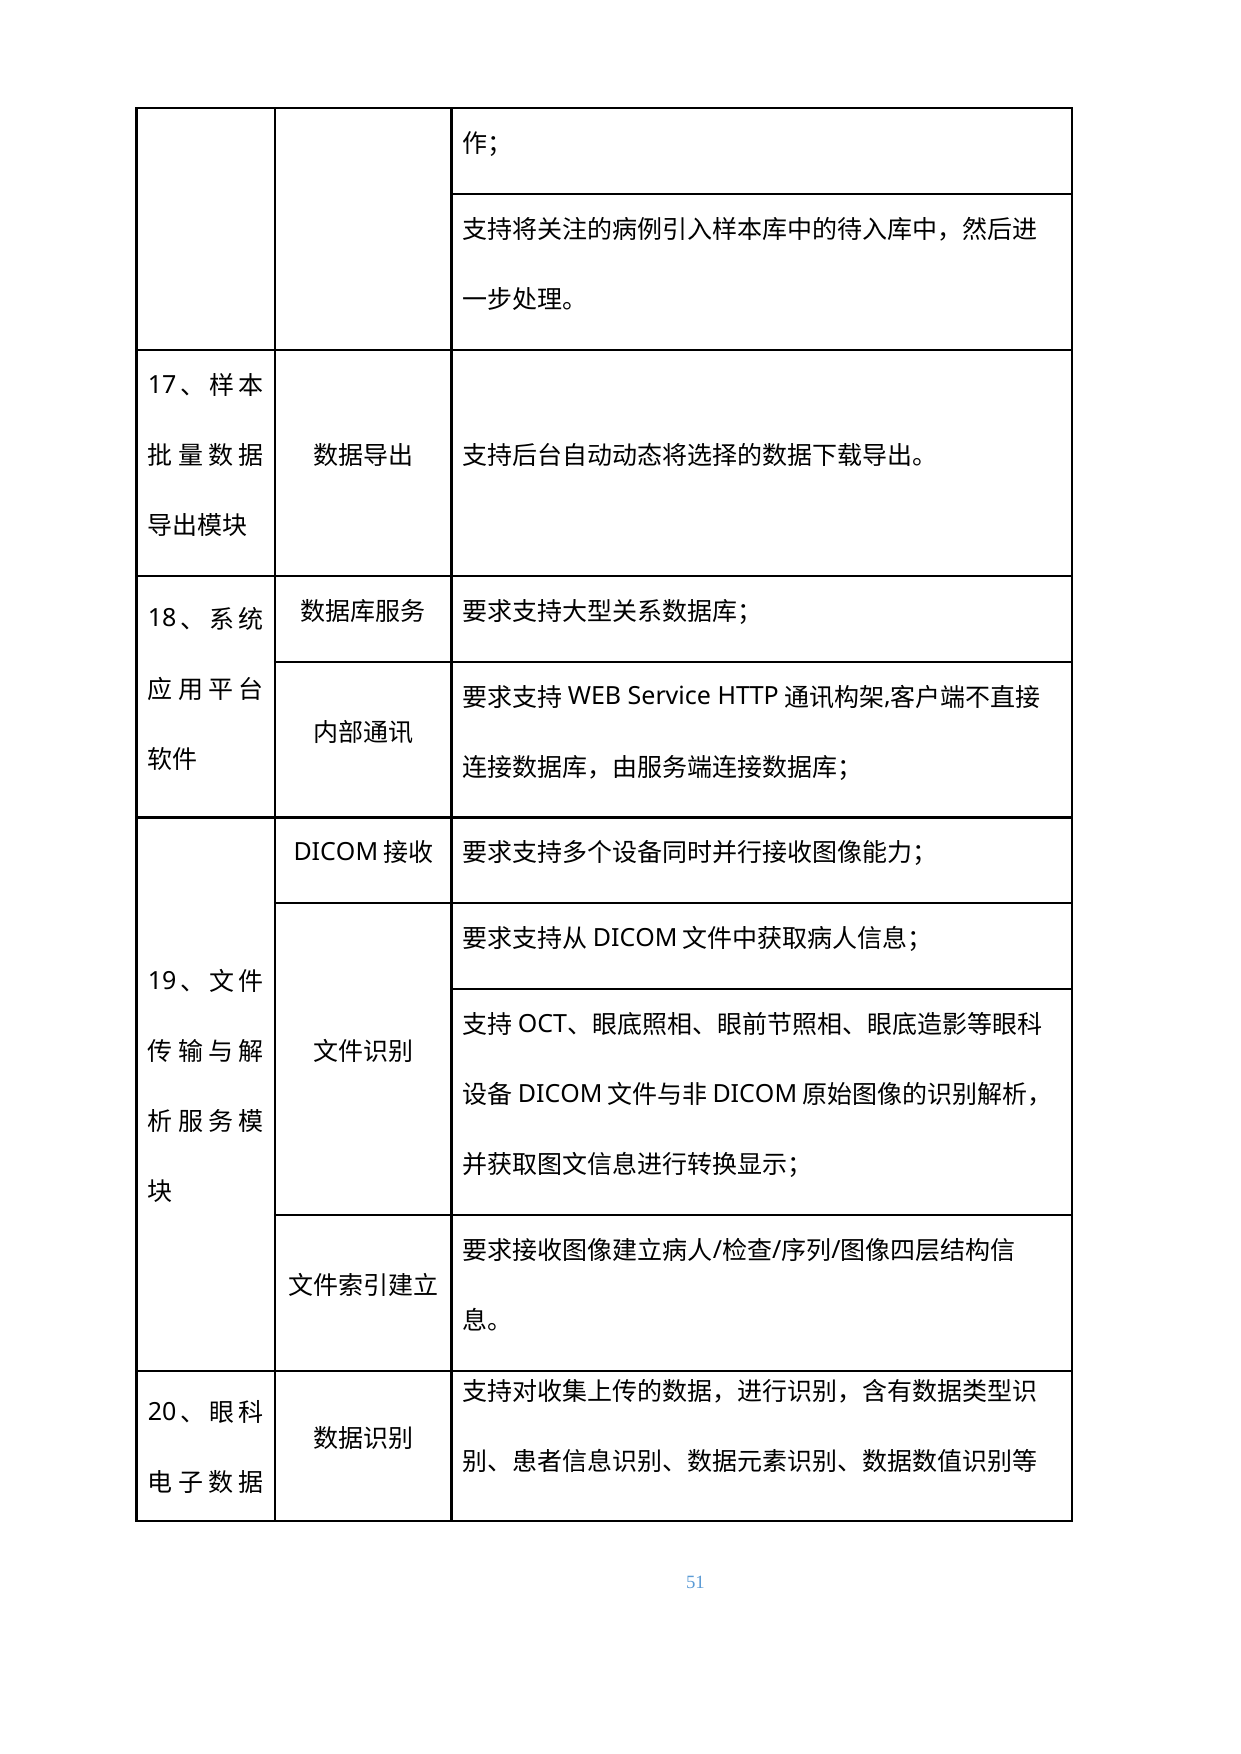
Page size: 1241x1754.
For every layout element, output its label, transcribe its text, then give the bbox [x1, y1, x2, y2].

table_cell 数据识别 [276, 1372, 450, 1519]
table_cell 文件索引建立 [276, 1216, 450, 1369]
table_cell 17、样本批量数据导出模块 [138, 351, 274, 575]
table_cell 要求支持WEB Service HTTP通讯构架,客户端不直接连接数据库，由服务端连接数据库； [453, 663, 1071, 816]
table_cell 支持将关注的病例引入样本库中的待入库中，然后进一步处理。 [453, 195, 1071, 349]
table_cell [453, 1372, 1071, 1519]
table_cell 要求支持从DICOM文件中获取病人信息； [453, 904, 1071, 988]
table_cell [453, 109, 1071, 193]
table_cell DICOM接收 [276, 819, 450, 902]
table_cell 20、眼科电子数据采集模块 [138, 1372, 274, 1519]
table_cell 要求支持大型关系数据库； [453, 577, 1071, 661]
table_cell 内部通讯 [276, 663, 450, 816]
table_cell 要求接收图像建立病人/检查/序列/图像四层结构信息。 [453, 1216, 1071, 1369]
table_cell 数据导出 [276, 351, 450, 575]
table_cell 支持OCT、眼底照相、眼前节照相、眼底造影等眼科设备DICOM文件与非DICOM原始图像的识别解析，并获取图文信息进行转换显示； [453, 990, 1071, 1214]
table_cell 数据库服务 [276, 577, 450, 661]
table_cell 18、系统应用平台软件 [138, 577, 274, 816]
table_cell 19、文件传输与解析服务模块 [138, 819, 274, 1369]
table_cell 支持后台自动动态将选择的数据下载导出。 [453, 351, 1071, 575]
table_cell 文件识别 [276, 904, 450, 1214]
table_cell 要求支持多个设备同时并行接收图像能力； [453, 819, 1071, 902]
